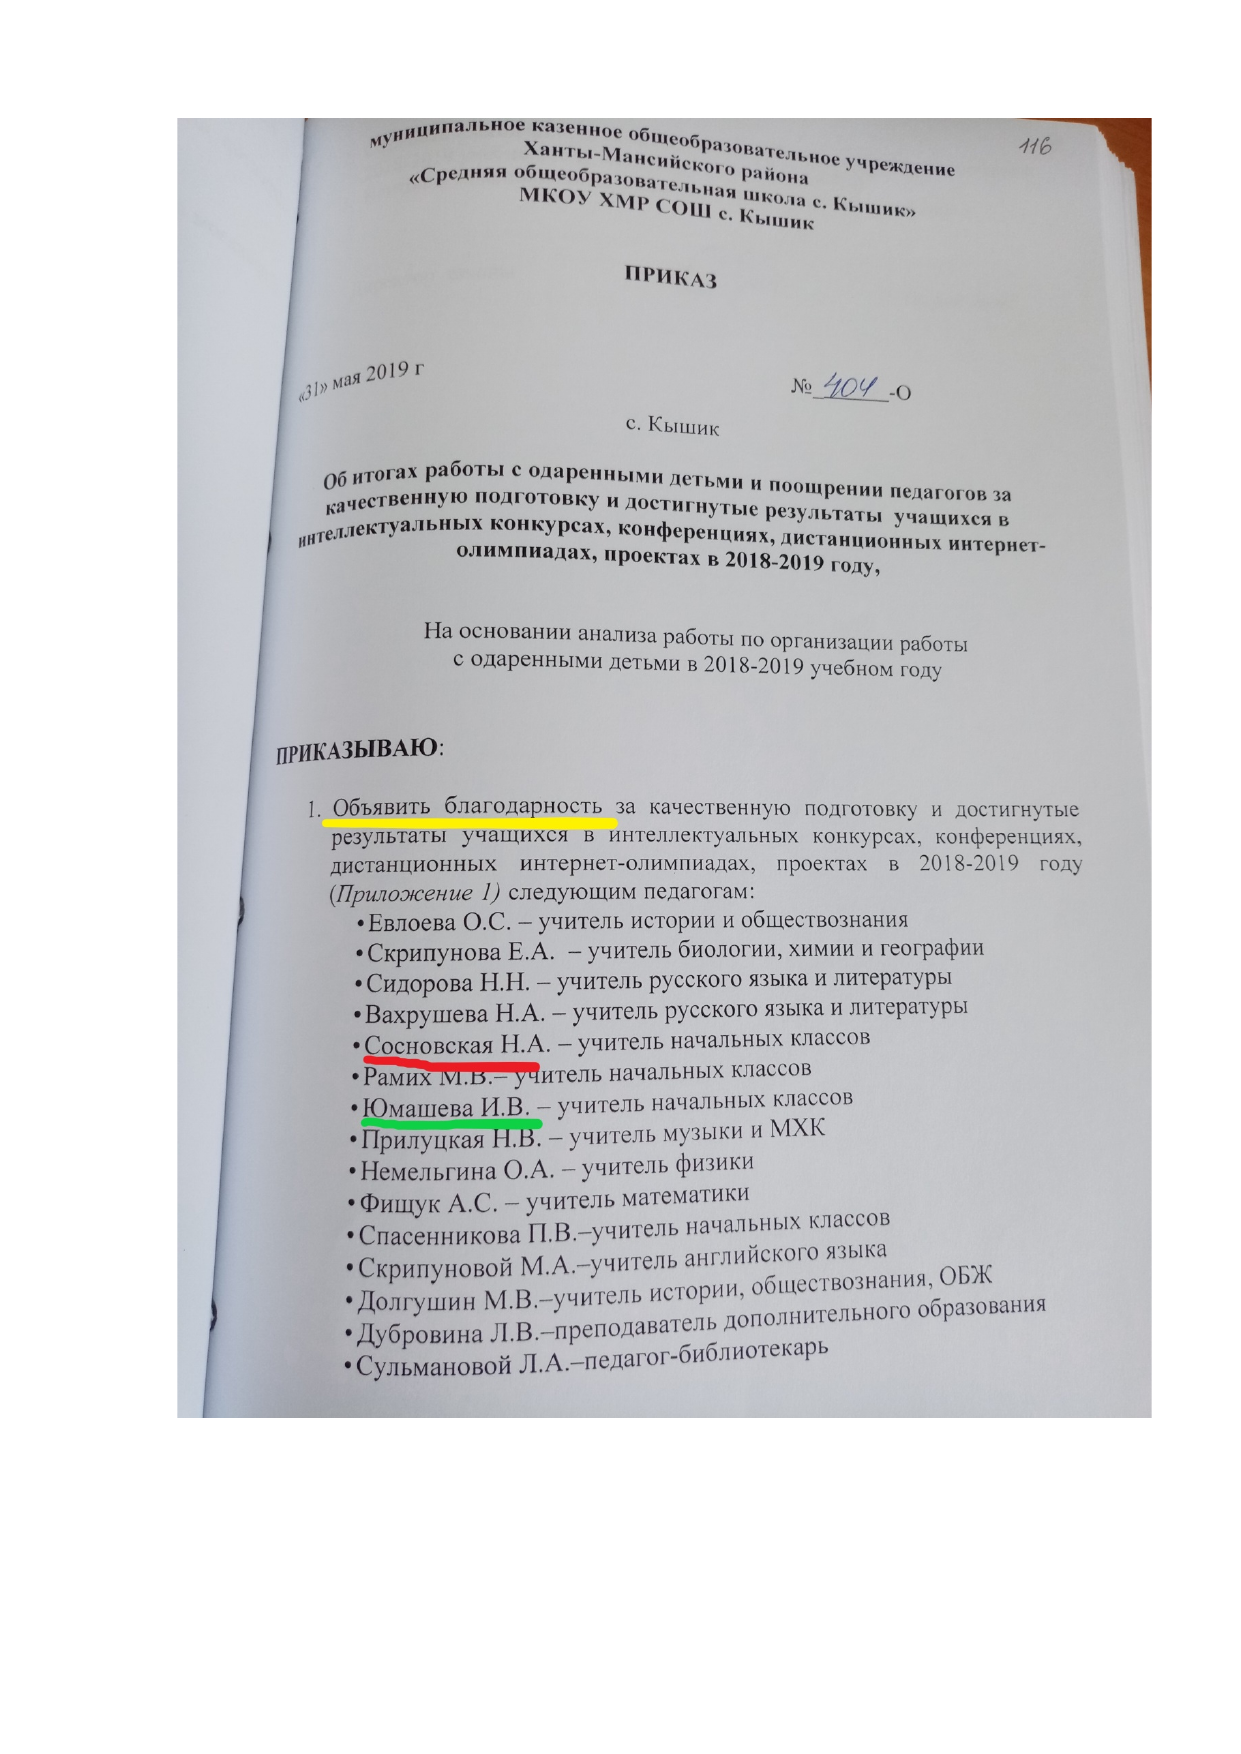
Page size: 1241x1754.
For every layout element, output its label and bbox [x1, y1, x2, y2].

picture [177, 118, 1152, 1418]
